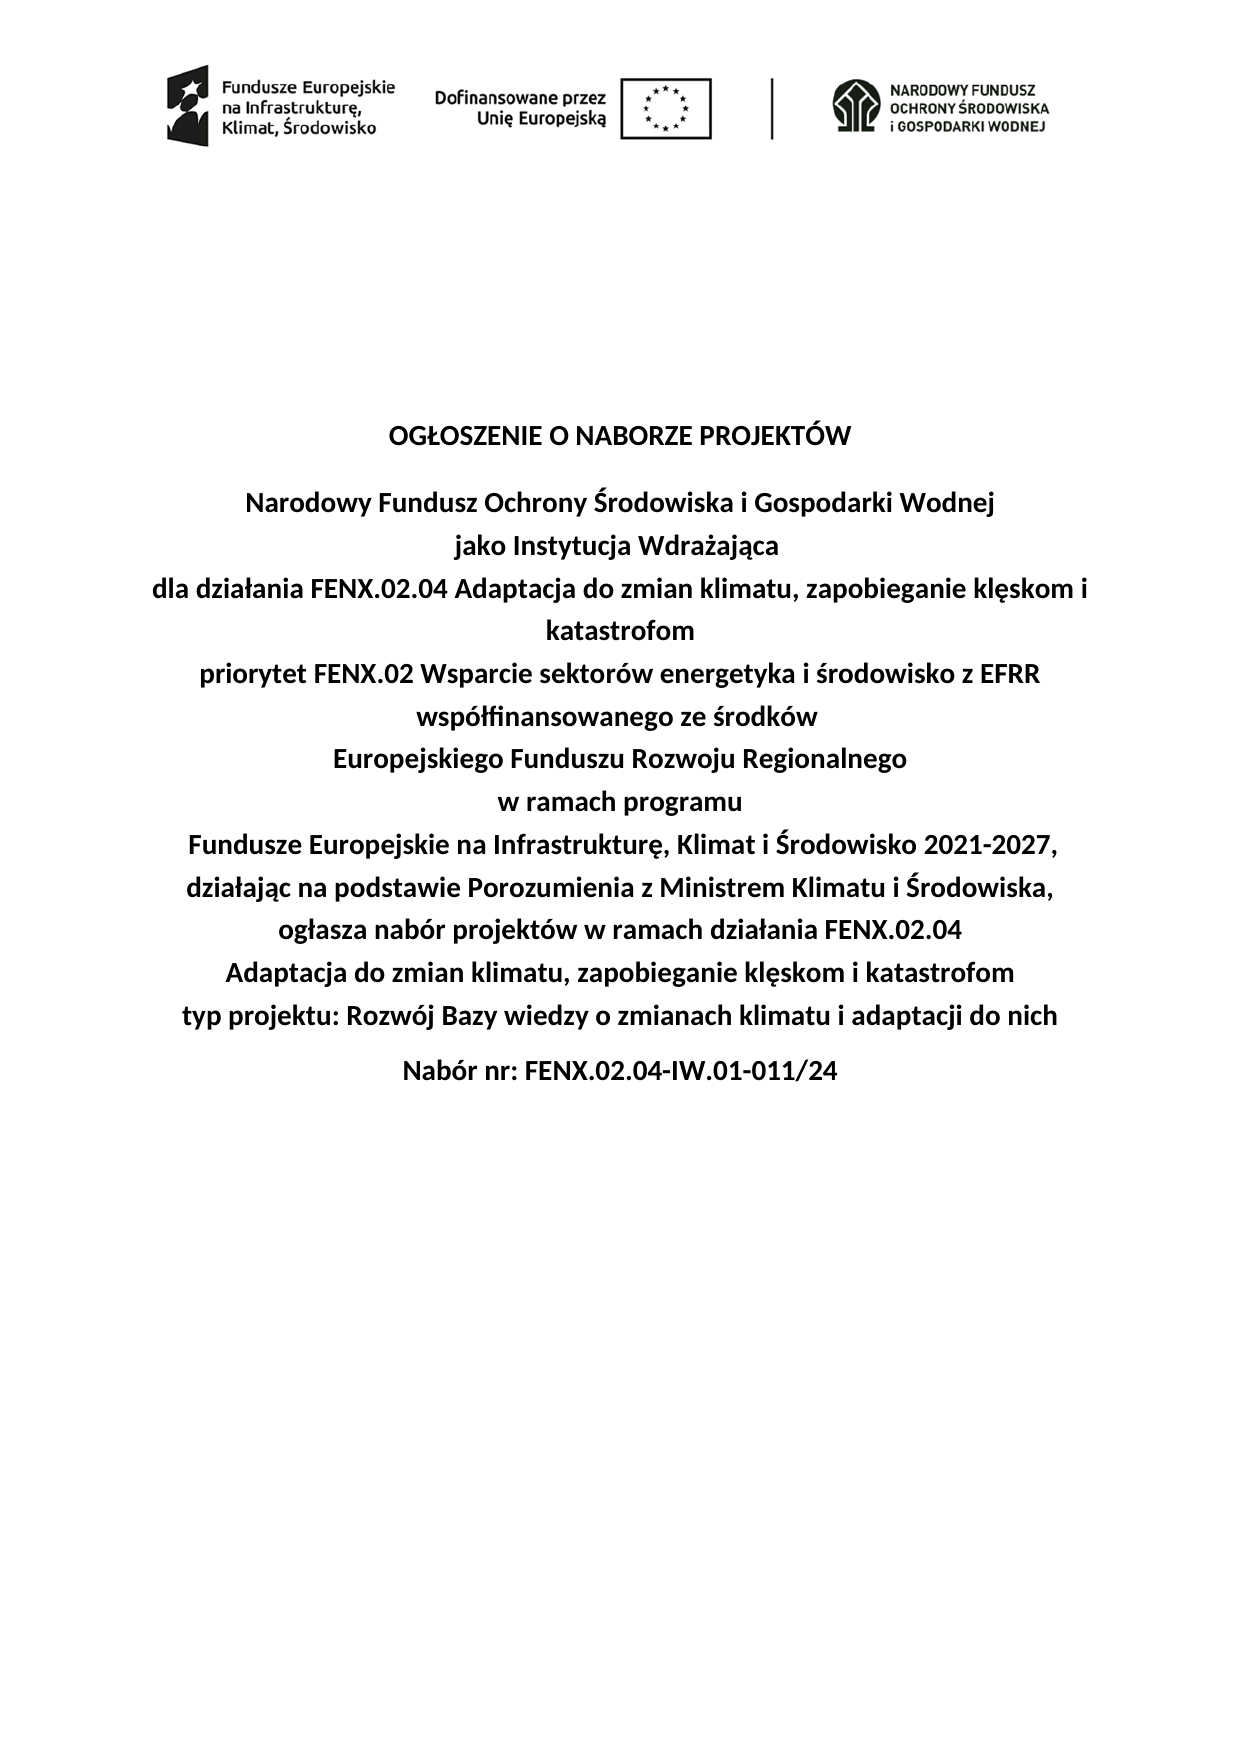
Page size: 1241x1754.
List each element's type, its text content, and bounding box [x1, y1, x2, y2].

text Nabór nr: FENX.02.04-IW.01-011/24 [148, 1052, 1092, 1088]
subtitle OGŁOSZENIE O NABORZE PROJEKTÓW [148, 417, 1092, 452]
picture [147, 44, 1093, 167]
title Narodowy Fundusz Ochrony Środowiska i Gospodarki Wodnej jako Instytucja Wdrażająca dla działania FENX.02.04 Adaptacja do zmian klimatu, zapobieganie klęskom i katastrofom priorytet FENX.02 Wsparcie sektorów energetyka i środowisko z EFRR współfinansowanego ze środków Europejskiego Funduszu Rozwoju Regionalnego w ramach programu Fundusze Europejskie na Infrastrukturę, Klimat i Środowisko 2021-2027, działając na podstawie Porozumienia z Ministrem Klimatu i Środowiska, ogłasza nabór projektów w ramach działania FENX.02.04 Adaptacja do zmian klimatu, zapobieganie klęskom i katastrofom typ projektu: Rozwój Bazy wiedzy o zmianach klimatu i adaptacji do nich [148, 484, 1092, 1032]
